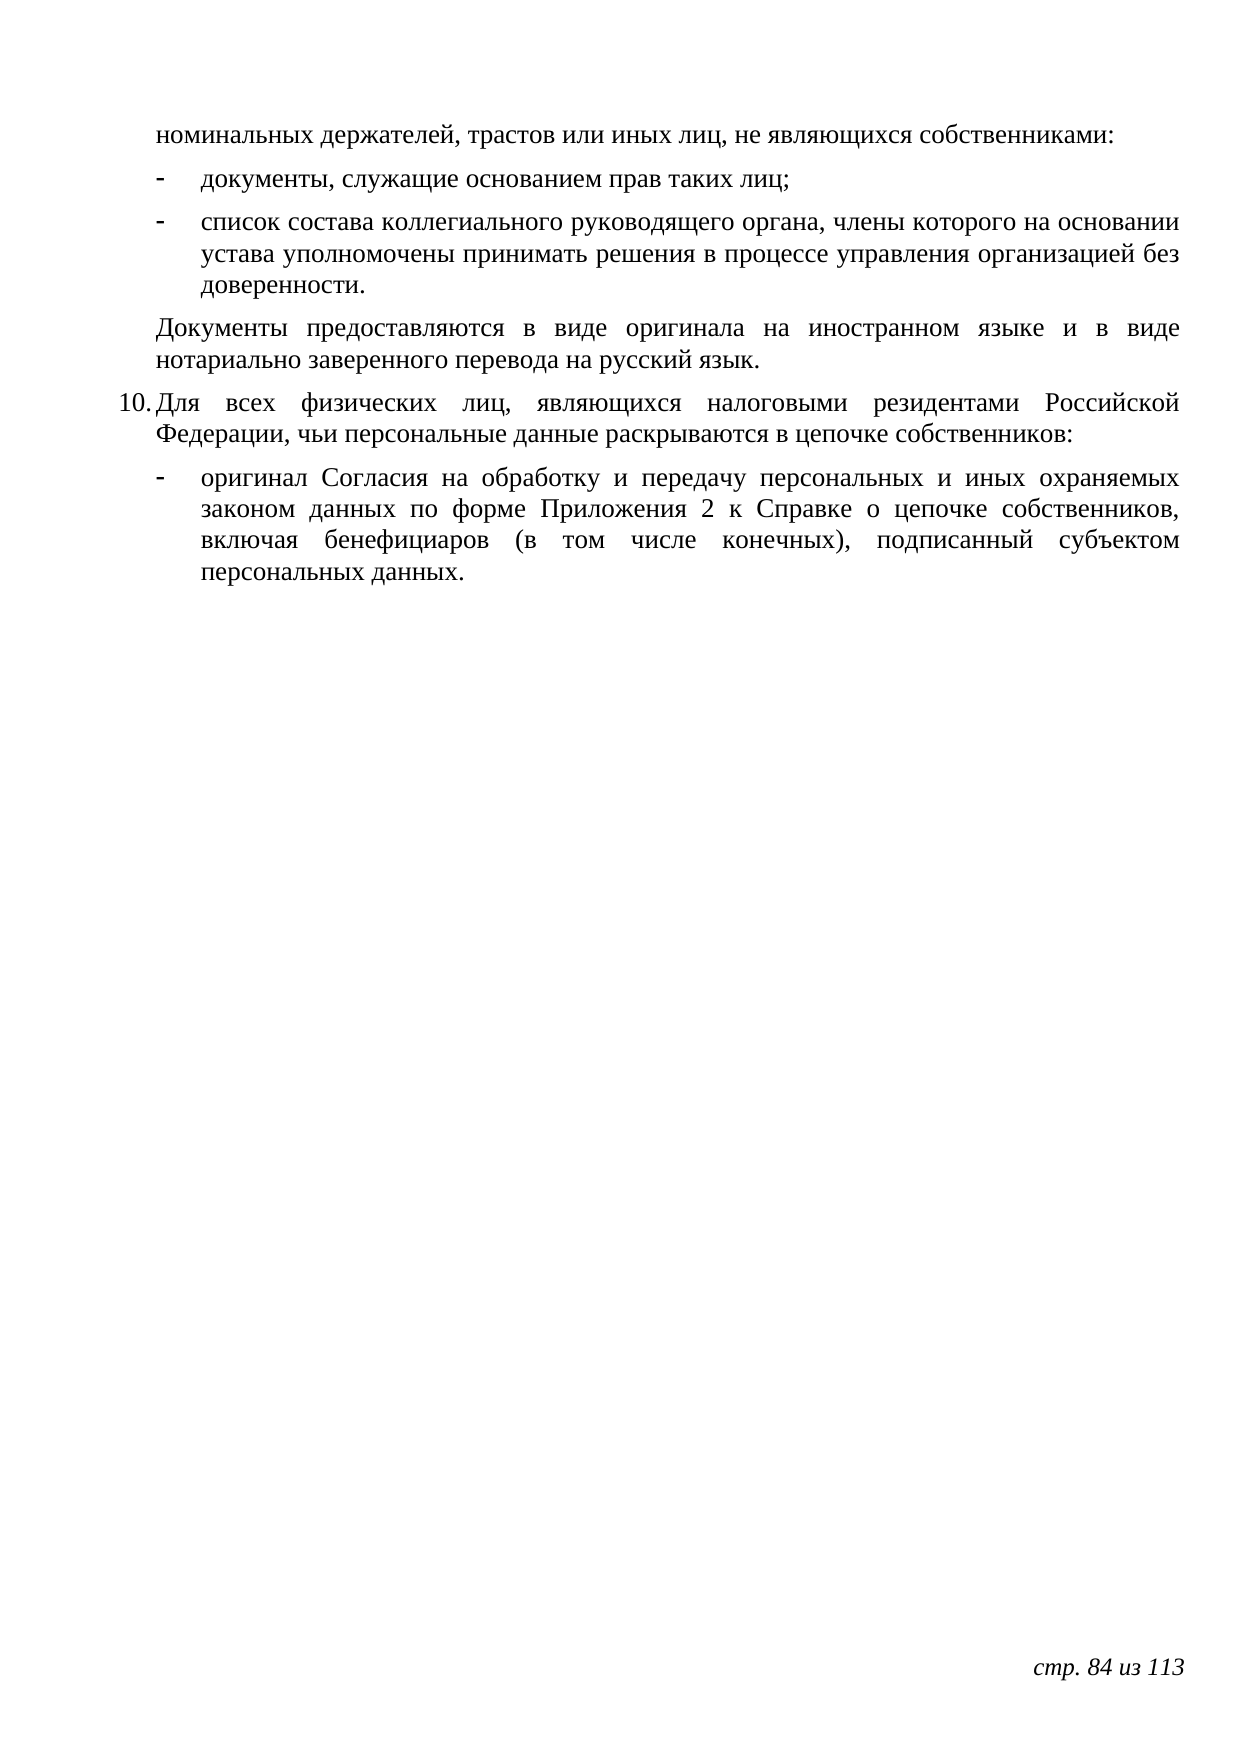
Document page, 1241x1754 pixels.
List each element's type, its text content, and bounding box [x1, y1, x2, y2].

text Документы предоставляются в виде оригинала на иностранном языке и в виде нотариально заверенного перевода на русский язык. [156, 312, 1181, 374]
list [118, 118, 1181, 149]
list список состава коллегиального руководящего органа, члены которого на основании устава уполномочены принимать решения в процессе управления организацией без доверенности. [156, 206, 1181, 299]
list Для всех физических лиц, являющихся налоговыми резидентами Российской Федерации, чьи персональные данные раскрываются в цепочке собственников: [118, 386, 1181, 449]
list документы, служащие основанием прав таких лиц; [156, 162, 1181, 193]
list оригинал Согласия на обработку и передачу персональных и иных охраняемых законом данных по форме Приложения 2 к Справке о цепочке собственников, включая бенефициаров (в том числе конечных), подписанный субъектом персональных данных. [156, 461, 1181, 586]
